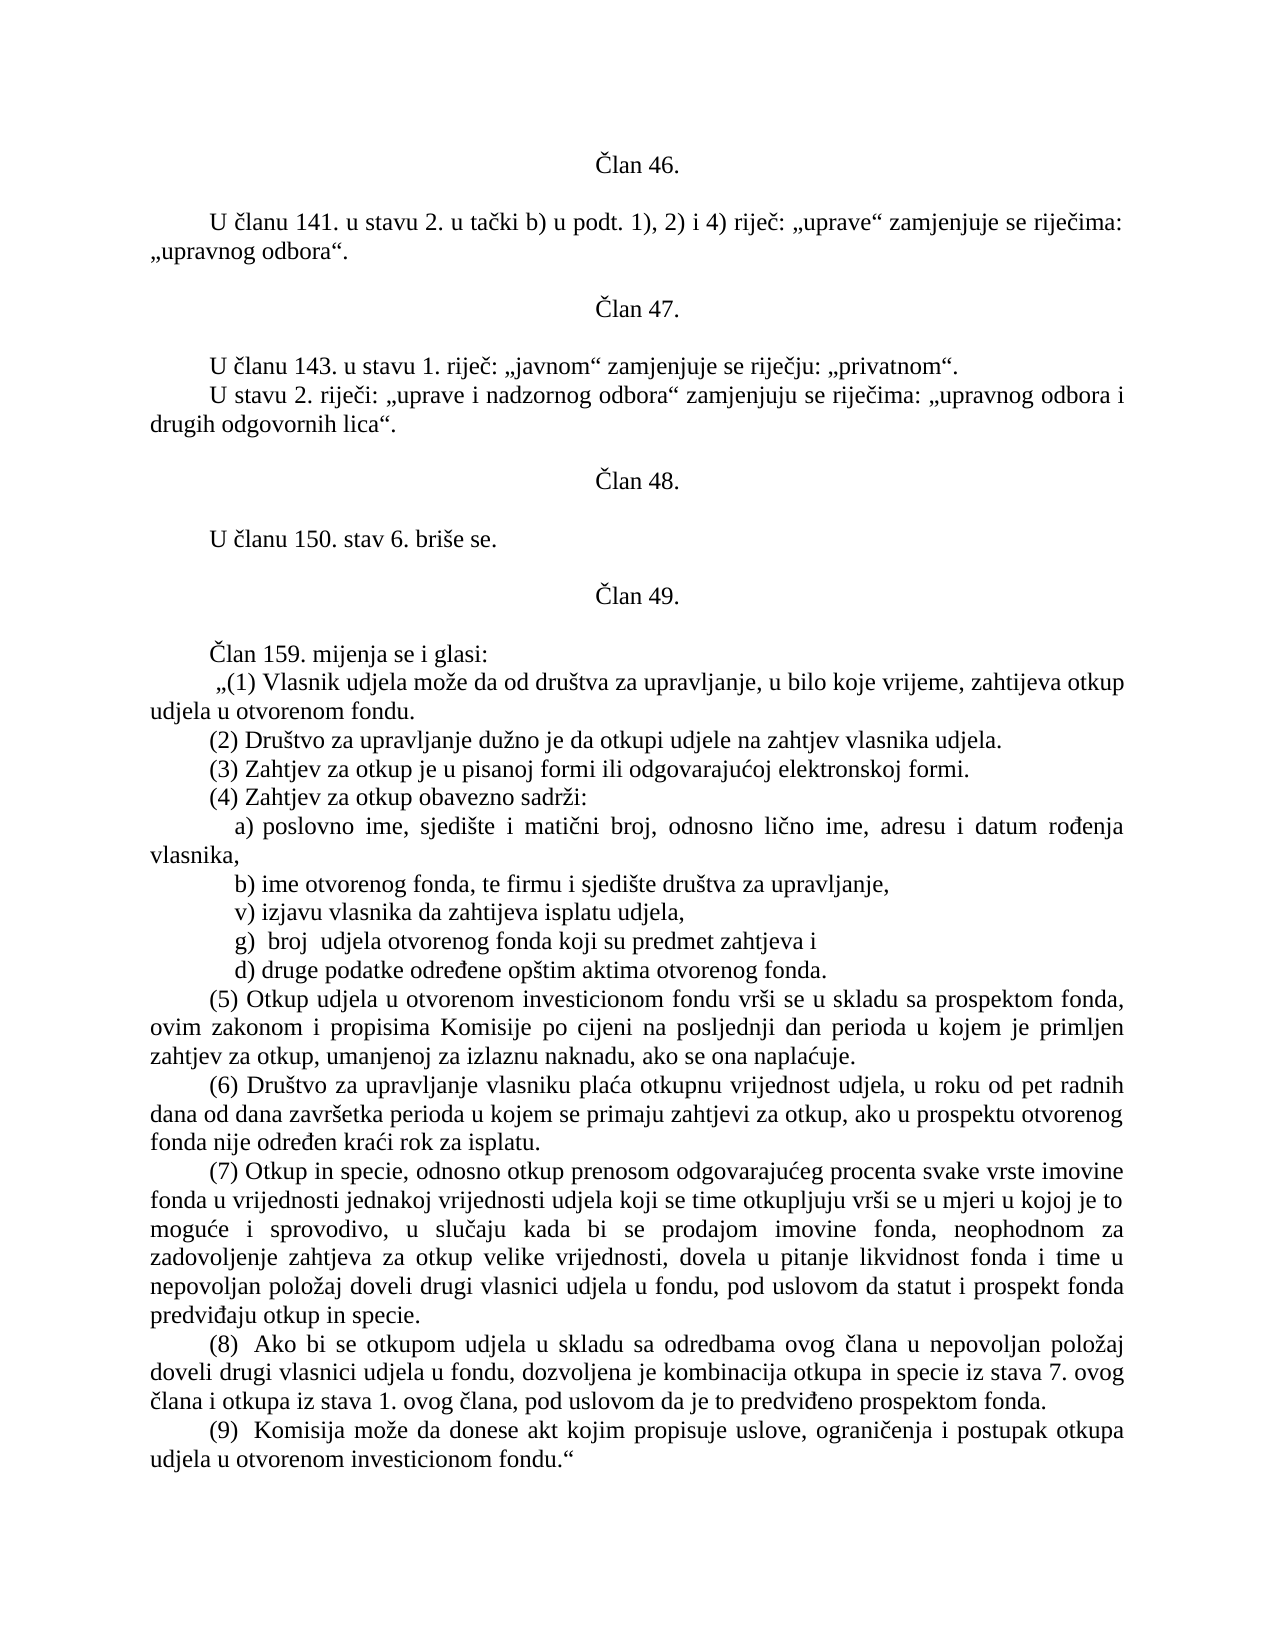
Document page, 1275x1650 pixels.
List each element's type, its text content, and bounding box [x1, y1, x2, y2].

text U članu 150. stav 6. briše se. [150, 524, 1125, 552]
text „(1) Vlasnik udjela može da od društva za upravljanje, u bilo koje vrijeme, zahtijeva otkup udjela u otvorenom fondu. [150, 667, 1125, 725]
text Član 49. [150, 581, 1125, 610]
text Član 47. [150, 294, 1125, 322]
text Član 46. [150, 150, 1125, 179]
text d) druge podatke određene opštim aktima otvorenog fonda. [150, 955, 1125, 984]
text g) broj udjela otvorenog fonda koji su predmet zahtjeva i [150, 926, 1125, 955]
text U članu 141. u stavu 2. u tački b) u podt. 1), 2) i 4) riječ: „uprave“ zamjenjuje se riječima: „upravnog odbora“. [150, 207, 1125, 265]
text U stavu 2. riječi: „uprave i nadzornog odbora“ zamjenjuju se riječima: „upravnog odbora i drugih odgovornih lica“. [150, 380, 1125, 437]
text Član 159. mijenja se i glasi: [150, 639, 1125, 667]
text (6) Društvo za upravljanje vlasniku plaća otkupnu vrijednost udjela, u roku od pet radnih dana od dana završetka perioda u kojem se primaju zahtjevi za otkup, ako u prospektu otvorenog fonda nije određen kraći rok za isplatu. [150, 1070, 1125, 1156]
text a) poslovno ime, sjedište i matični broj, odnosno lično ime, adresu i datum rođenja vlasnika, [150, 811, 1125, 869]
text (8) Ako bi se otkupom udjela u skladu sa odredbama ovog člana u nepovoljan položaj doveli drugi vlasnici udjela u fondu, dozvoljena je kombinacija otkupa in specie iz stava 7. ovog člana i otkupa iz stava 1. ovog člana, pod uslovom da je to predviđeno prospektom fonda. [150, 1329, 1125, 1415]
text Član 48. [150, 466, 1125, 495]
text (7) Otkup in specie, odnosno otkup prenosom odgovarajućeg procenta svake vrste imovine fonda u vrijednosti jednakoj vrijednosti udjela koji se time otkupljuju vrši se u mjeri u kojoj je to moguće i sprovodivo, u slučaju kada bi se prodajom imovine fonda, neophodnom za zadovoljenje zahtjeva za otkup velike vrijednosti, dovela u pitanje likvidnost fonda i time u nepovoljan položaj doveli drugi vlasnici udjela u fondu, pod uslovom da statut i prospekt fonda predviđaju otkup in specie. [150, 1156, 1125, 1329]
text b) ime otvorenog fonda, te firmu i sjedište društva za upravljanje, [150, 869, 1125, 897]
text U članu 143. u stavu 1. riječ: „javnom“ zamjenjuje se riječju: „privatnom“. [150, 351, 1125, 380]
text v) izjavu vlasnika da zahtijeva isplatu udjela, [150, 897, 1125, 926]
text (3) Zahtjev za otkup je u pisanoj formi ili odgovarajućoj elektronskoj formi. [150, 754, 1125, 782]
text (2) Društvo za upravljanje dužno je da otkupi udjele na zahtjev vlasnika udjela. [150, 725, 1125, 754]
text (4) Zahtjev za otkup obavezno sadrži: [150, 782, 1125, 811]
text (9) Komisija može da donese akt kojim propisuje uslove, ograničenja i postupak otkupa udjela u otvorenom investicionom fondu.“ [150, 1415, 1125, 1472]
text (5) Otkup udjela u otvorenom investicionom fondu vrši se u skladu sa prospektom fonda, ovim zakonom i propisima Komisije po cijeni na posljednji dan perioda u kojem je primljen zahtjev za otkup, umanjenoj za izlaznu naknadu, ako se ona naplaćuje. [150, 984, 1125, 1070]
